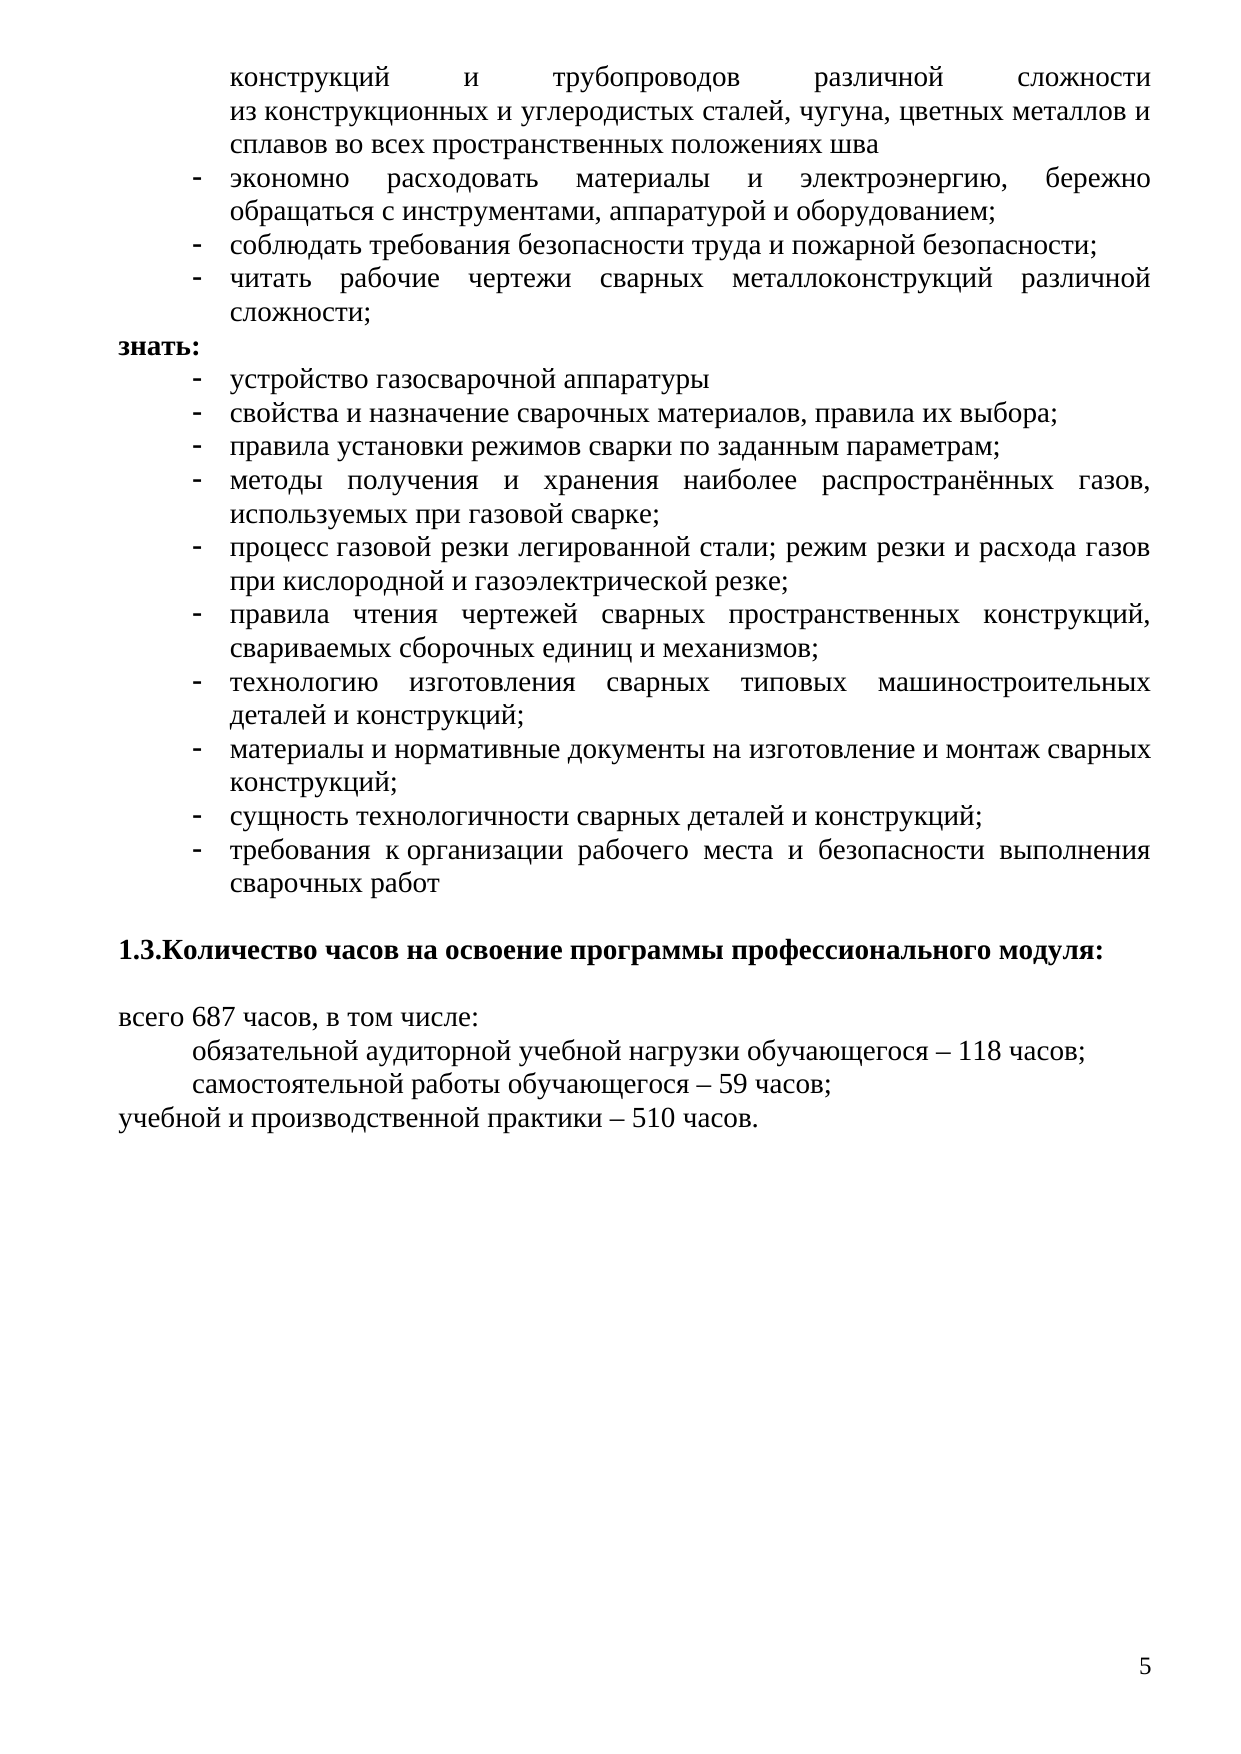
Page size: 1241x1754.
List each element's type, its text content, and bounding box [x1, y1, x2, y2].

list материалы и нормативные документы на изготовление и монтаж сварных конструкций; [192, 731, 1152, 798]
text самостоятельной работы обучающегося – 59 часов; [192, 1067, 1152, 1100]
list процесс газовой резки легированной стали; режим резки и расхода газов при кислородной и газоэлектрической резке; [192, 529, 1152, 597]
text 1.3.Количество часов на освоение программы профессионального модуля: [118, 932, 1152, 966]
text всего 687 часов, в том числе: [118, 999, 1152, 1033]
list соблюдать требования безопасности труда и пожарной безопасности; [192, 227, 1152, 261]
list свойства и назначение сварочных материалов, правила их выбора; [192, 395, 1152, 428]
list экономно расходовать материалы и электроэнергию, бережно обращаться с инструментами, аппаратурой и оборудованием; [192, 160, 1152, 227]
text обязательной аудиторной учебной нагрузки обучающегося – 118 часов; [192, 1033, 1152, 1067]
list методы получения и хранения наиболее распространённых газов, используемых при газовой сварке; [192, 462, 1152, 529]
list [192, 59, 1152, 160]
list требования к организации рабочего места и безопасности выполнения сварочных работ [192, 832, 1152, 899]
list правила установки режимов сварки по заданным параметрам; [192, 428, 1152, 462]
text учебной и производственной практики – 510 часов. [118, 1100, 1152, 1134]
list читать рабочие чертежи сварных металлоконструкций различной сложности; [192, 261, 1152, 328]
list технологию изготовления сварных типовых машиностроительных деталей и конструкций; [192, 664, 1152, 731]
list знать: [118, 328, 1152, 361]
list правила чтения чертежей сварных пространственных конструкций, свариваемых сборочных единиц и механизмов; [192, 597, 1152, 664]
list сущность технологичности сварных деталей и конструкций; [192, 798, 1152, 832]
list устройство газосварочной аппаратуры [192, 361, 1152, 395]
